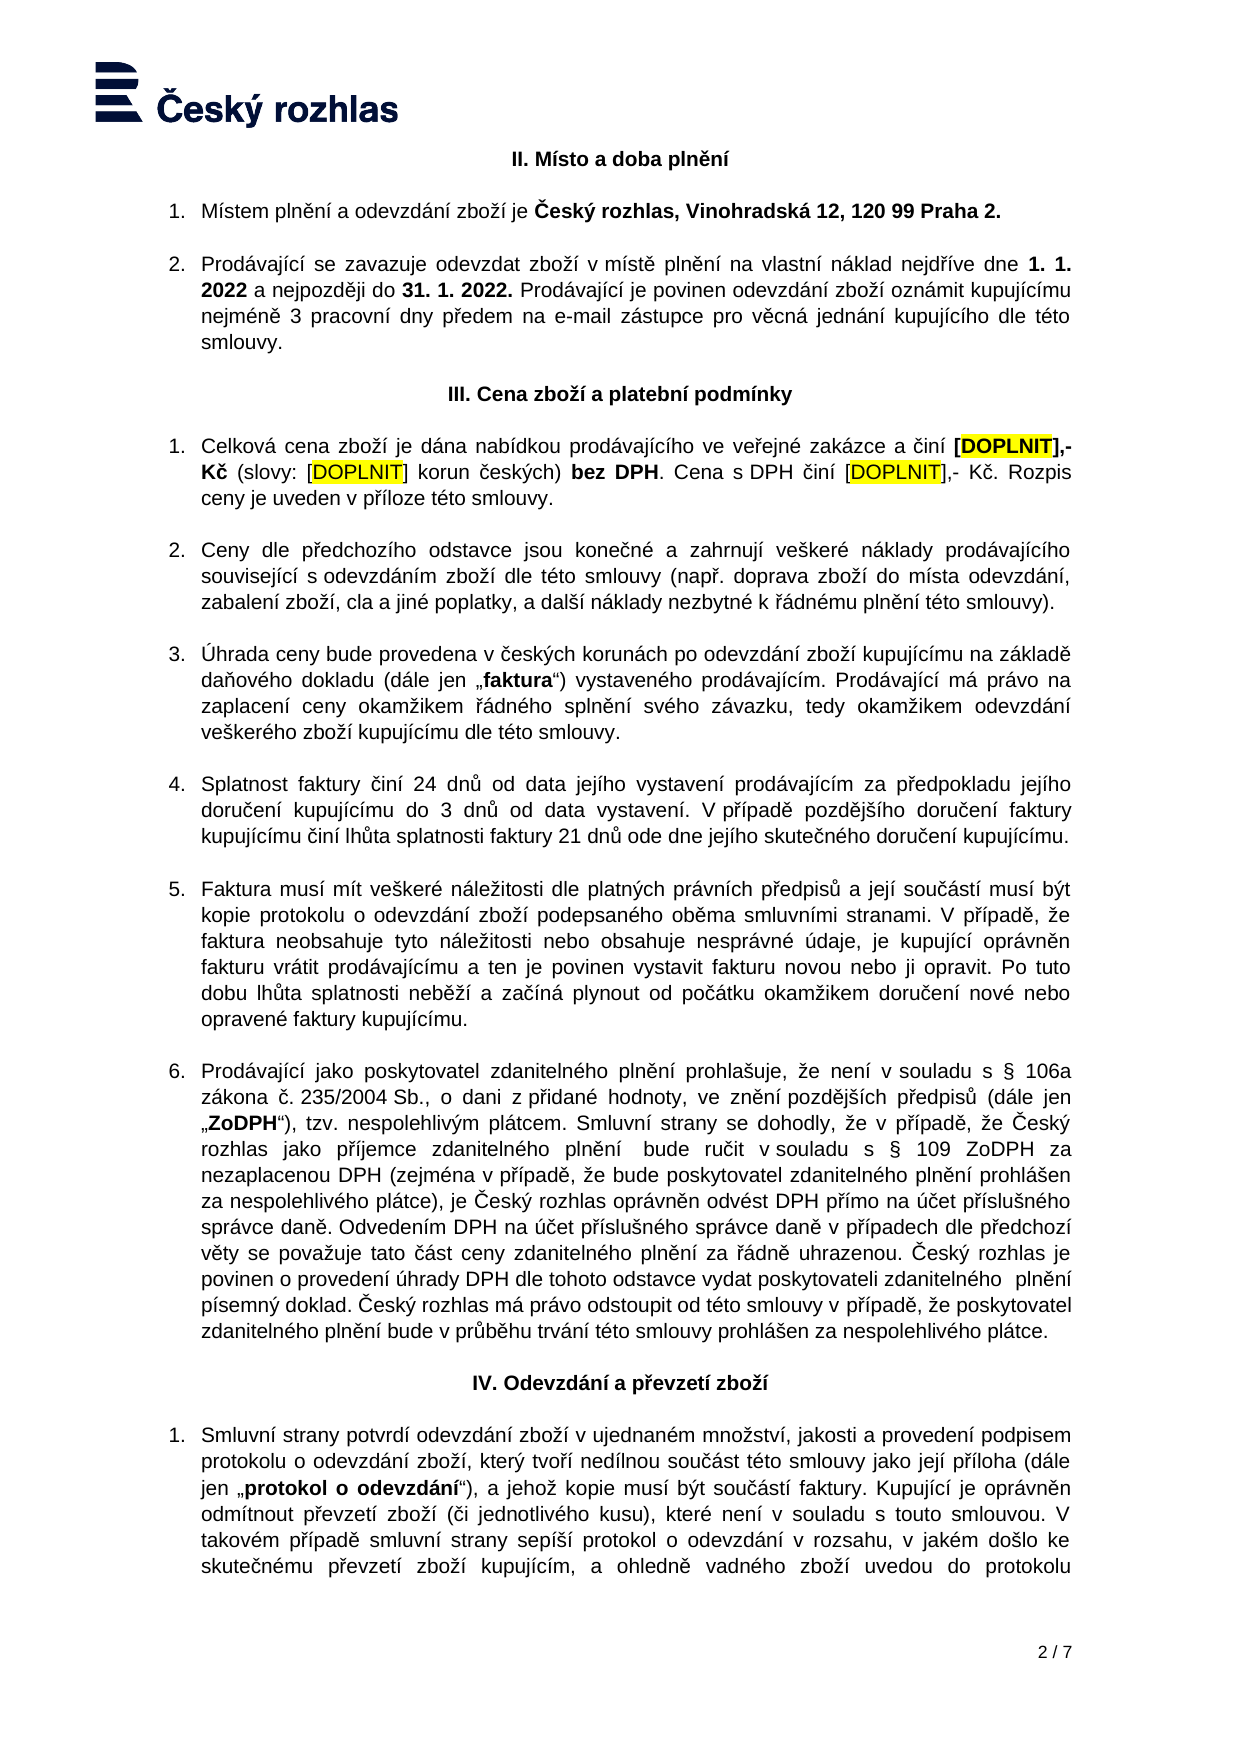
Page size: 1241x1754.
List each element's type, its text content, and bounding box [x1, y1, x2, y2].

subtitle Odevzdání a převzetí zboží [168, 1370, 1072, 1396]
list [168, 1422, 1072, 1578]
list Celková cena zboží je dána nabídkou prodávajícího ve veřejné zakázce a činí [DOPLNIT],- Kč (slovy: [DOPLNIT] korun českých) bez DPH. Cena s DPH činí [DOPLNIT],- Kč. Rozpis ceny je uveden v příloze této smlouvy. [168, 432, 1072, 511]
list Ceny dle předchozího odstavce jsou konečné a zahrnují veškeré náklady prodávajícího související s odevzdáním zboží dle této smlouvy (např. doprava zboží do místa odevzdání, zabalení zboží, cla a jiné poplatky, a další náklady nezbytné k řádnému plnění této smlouvy). [168, 537, 1072, 615]
picture [95, 62, 398, 128]
list Úhrada ceny bude provedena v českých korunách po odevzdání zboží kupujícímu na základě daňového dokladu (dále jen „faktura“) vystaveného prodávajícím. Prodávající má právo na zaplacení ceny okamžikem řádného splnění svého závazku, tedy okamžikem odevzdání veškerého zboží kupujícímu dle této smlouvy. [168, 641, 1072, 745]
subtitle Místo a doba plnění [168, 146, 1072, 172]
list Faktura musí mít veškeré náležitosti dle platných právních předpisů a její součástí musí být kopie protokolu o odevzdání zboží podepsaného oběma smluvními stranami. V případě, že faktura neobsahuje tyto náležitosti nebo obsahuje nesprávné údaje, je kupující oprávněn fakturu vrátit prodávajícímu a ten je povinen vystavit fakturu novou nebo ji opravit. Po tuto dobu lhůta splatnosti neběží a začíná plynout od počátku okamžikem doručení nové nebo opravené faktury kupujícímu. [168, 875, 1072, 1031]
list Prodávající se zavazuje odevzdat zboží v místě plnění na vlastní náklad nejdříve dne 1. 1. 2022 a nejpozději do 31. 1. 2022. Prodávající je povinen odevzdání zboží oznámit kupujícímu nejméně 3 pracovní dny předem na e-mail zástupce pro věcná jednání kupujícího dle této smlouvy. [168, 250, 1072, 354]
subtitle Cena zboží a platební podmínky [168, 380, 1072, 406]
list Prodávající jako poskytovatel zdanitelného plnění prohlašuje, že není v souladu s § 106a zákona č. 235/2004 Sb., o dani z přidané hodnoty, ve znění pozdějších předpisů (dále jen „ZoDPH“), tzv. nespolehlivým plátcem. Smluvní strany se dohodly, že v případě, že Český rozhlas jako příjemce zdanitelného plnění bude ručit v souladu s § 109 ZoDPH za nezaplacenou DPH (zejména v případě, že bude poskytovatel zdanitelného plnění prohlášen za nespolehlivého plátce), je Český rozhlas oprávněn odvést DPH přímo na účet příslušného správce daně. Odvedením DPH na účet příslušného správce daně v případech dle předchozí věty se považuje tato část ceny zdanitelného plnění za řádně uhrazenou. Český rozhlas je povinen o provedení úhrady DPH dle tohoto odstavce vydat poskytovateli zdanitelného plnění písemný doklad. Český rozhlas má právo odstoupit od této smlouvy v případě, že poskytovatel zdanitelného plnění bude v průběhu trvání této smlouvy prohlášen za nespolehlivého plátce. [168, 1057, 1072, 1344]
list Splatnost faktury činí 24 dnů od data jejího vystavení prodávajícím za předpokladu jejího doručení kupujícímu do 3 dnů od data vystavení. V případě pozdějšího doručení faktury kupujícímu činí lhůta splatnosti faktury 21 dnů ode dne jejího skutečného doručení kupujícímu. [168, 771, 1072, 849]
list Místem plnění a odevzdání zboží je Český rozhlas, Vinohradská 12, 120 99 Praha 2. [168, 198, 1072, 224]
